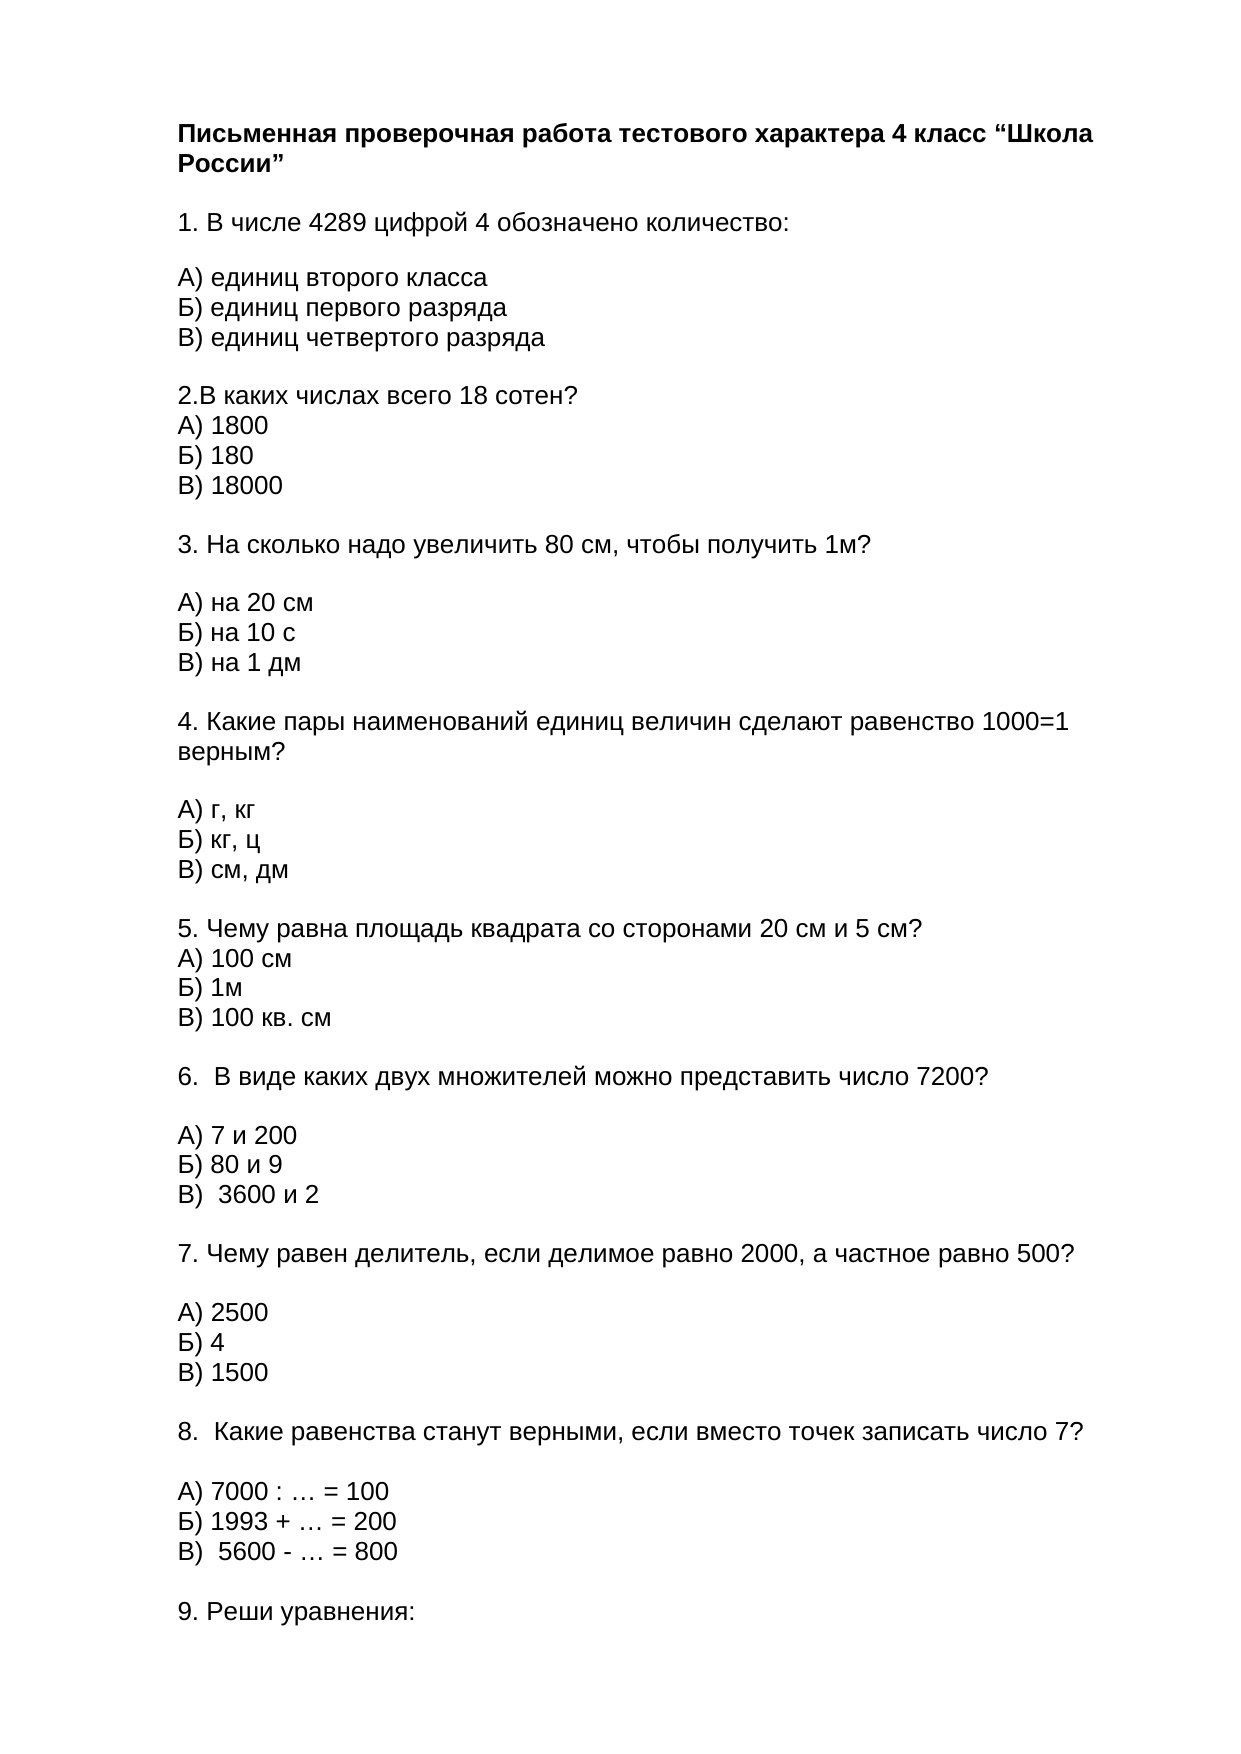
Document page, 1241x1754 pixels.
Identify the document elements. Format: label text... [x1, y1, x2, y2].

text Б) 1993 + … = 200 [177, 1506, 1152, 1536]
text 3. На сколько надо увеличить 80 см, чтобы получить 1м? [177, 529, 1152, 558]
text Б) 4 [177, 1327, 1152, 1357]
text Б) единиц первого разряда [177, 292, 1152, 322]
text А) на 20 см [177, 587, 1152, 617]
text В) единиц четвертого разряда [177, 322, 1152, 352]
text А) 7 и 200 [177, 1120, 1152, 1149]
text 1. В числе 4289 цифрой 4 обозначено количество: [177, 207, 1152, 237]
text В) 100 кв. см [177, 1002, 1152, 1032]
text 9. Реши уравнения: [177, 1596, 1152, 1626]
text А) 7000 : … = 100 [177, 1476, 1152, 1506]
text А) единиц второго класса [177, 262, 1152, 292]
text 6. В виде каких двух множителей можно представить число 7200? [177, 1061, 1152, 1091]
text Б) кг, ц [177, 824, 1152, 854]
text В) см, дм [177, 854, 1152, 884]
text 7. Чему равен делитель, если делимое равно 2000, а частное равно 500? [177, 1238, 1152, 1268]
text В) 5600 - … = 800 [177, 1536, 1152, 1566]
text Б) 80 и 9 [177, 1149, 1152, 1179]
text 8. Какие равенства станут верными, если вместо точек записать число 7? [177, 1416, 1152, 1446]
text Б) 180 [177, 440, 1152, 470]
text А) г, кг [177, 794, 1152, 824]
text Письменная проверочная работа тестового характера 4 класс “Школа России” [177, 118, 1152, 178]
text 2.В каких числах всего 18 сотен? [177, 380, 1152, 410]
text В) 18000 [177, 470, 1152, 500]
text 4. Какие пары наименований единиц величин сделают равенство 1000=1 верным? [177, 706, 1152, 766]
text А) 2500 [177, 1297, 1152, 1327]
text А) 100 см [177, 943, 1152, 972]
text А) 1800 [177, 410, 1152, 440]
text В) 3600 и 2 [177, 1179, 1152, 1209]
text Б) на 10 с В) на 1 дм [177, 617, 1152, 677]
text Б) 1м [177, 972, 1152, 1002]
text В) 1500 [177, 1357, 1152, 1386]
text 5. Чему равна площадь квадрата со сторонами 20 см и 5 см? [177, 913, 1152, 943]
